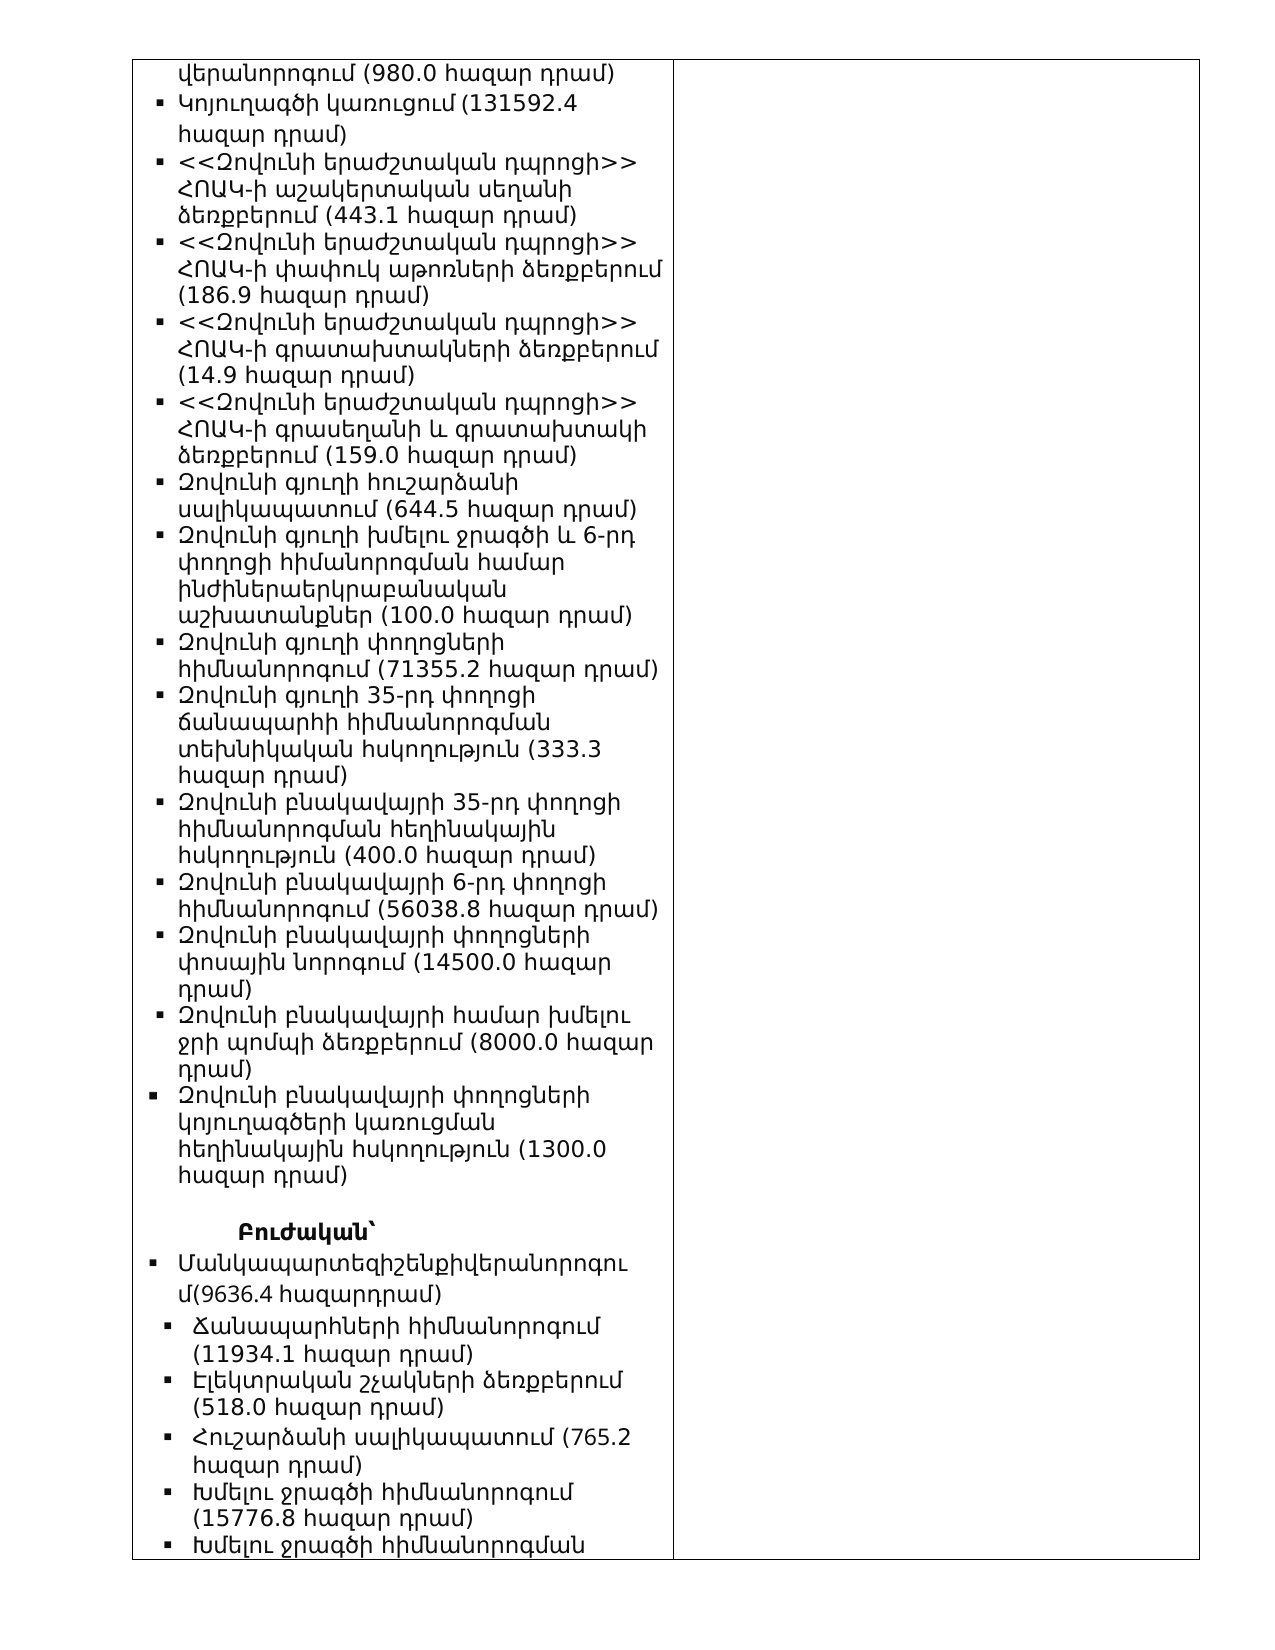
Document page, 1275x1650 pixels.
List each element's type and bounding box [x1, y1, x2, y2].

table_header [674, 60, 1199, 1559]
table_header [133, 60, 673, 1559]
